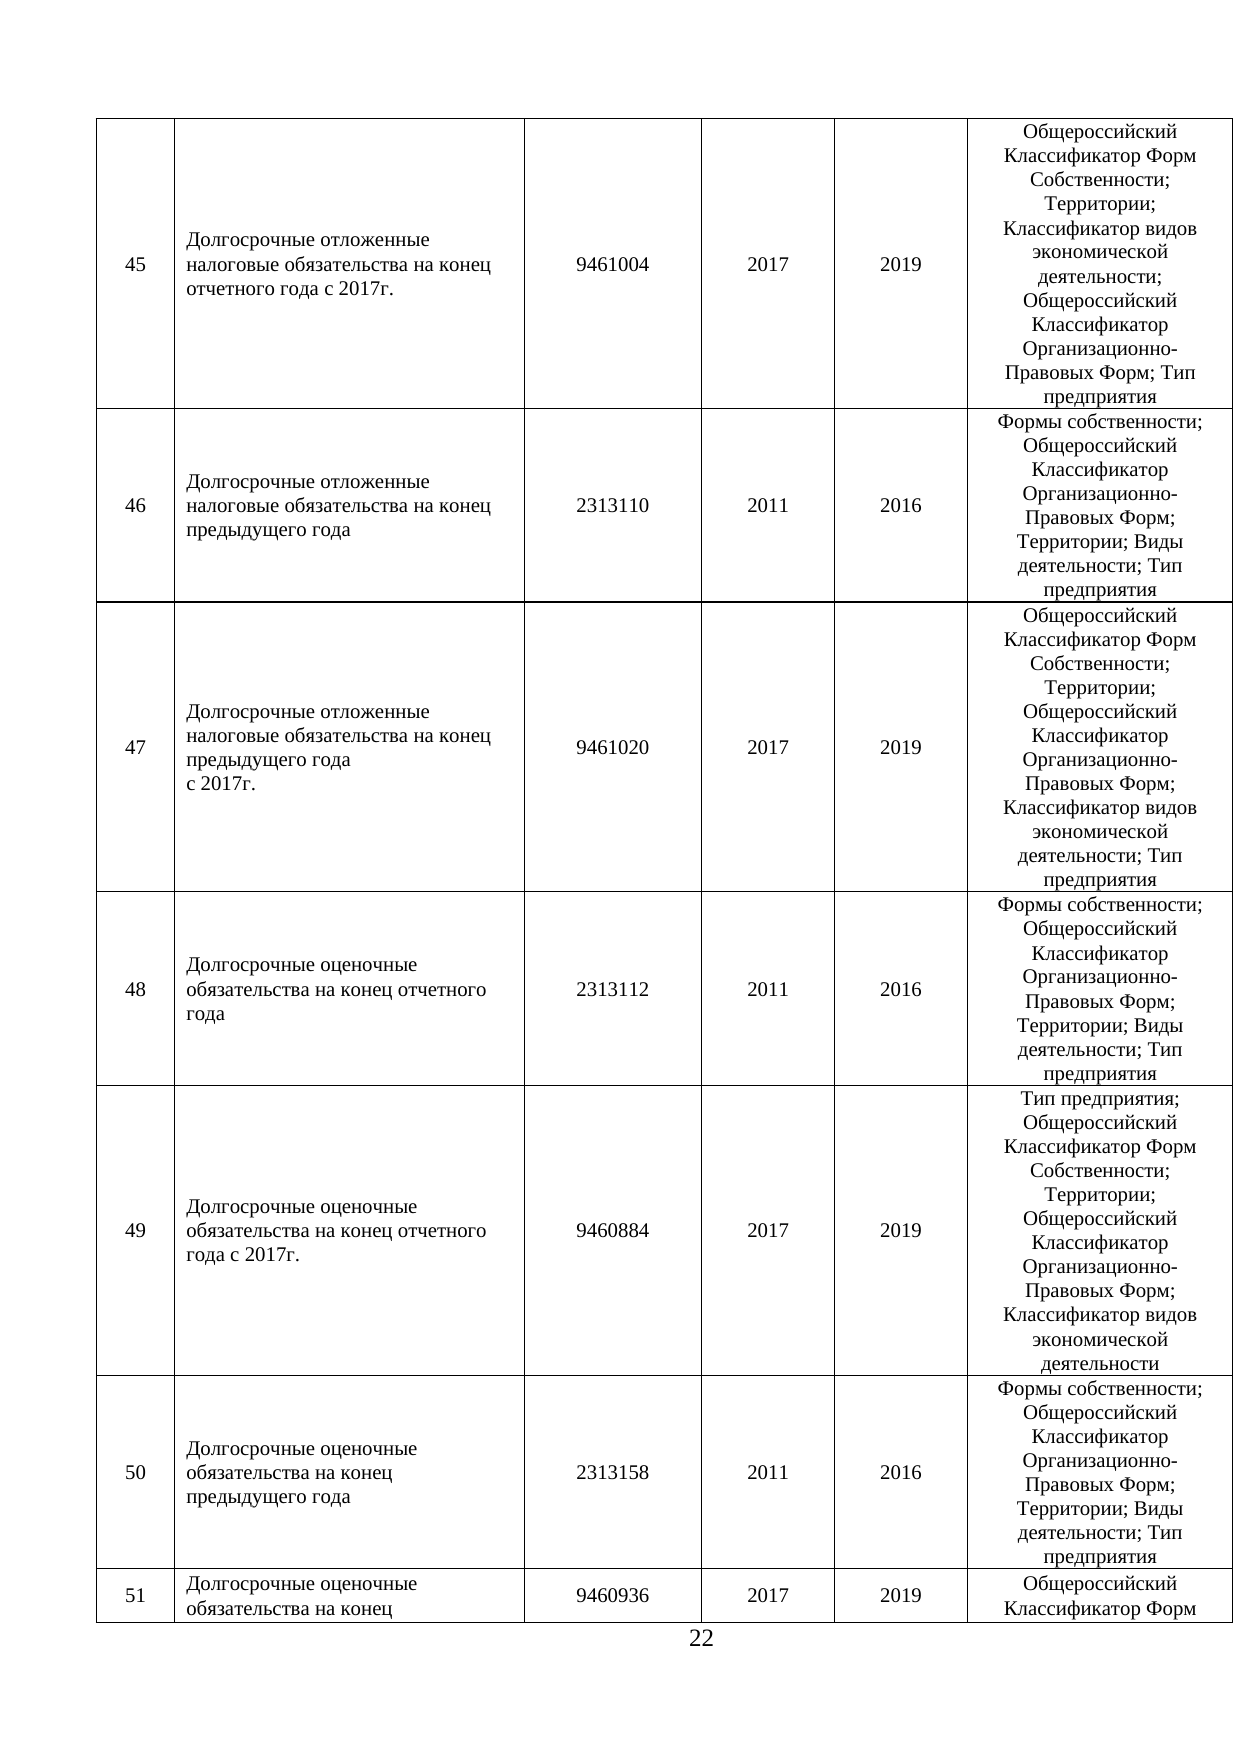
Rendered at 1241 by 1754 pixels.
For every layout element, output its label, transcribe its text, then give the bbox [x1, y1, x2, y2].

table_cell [968, 1569, 1232, 1622]
table_cell 50 [97, 1376, 174, 1568]
table_cell 2011 [702, 1376, 834, 1568]
table_cell 9460936 [525, 1569, 701, 1622]
table_cell 2011 [702, 892, 834, 1085]
table_cell Формы собственности; Общероссийский Классификатор Организационно-Правовых Форм; Территории; Виды деятельности; Тип предприятия [968, 409, 1232, 601]
table_cell 48 [97, 892, 174, 1085]
table_cell 2019 [835, 1569, 967, 1622]
table_cell Тип предприятия; Общероссийский Классификатор Форм Собственности; Территории; Общероссийский Классификатор Организационно-Правовых Форм; Классификатор видов экономической деятельности [968, 1086, 1232, 1374]
table_cell 45 [97, 119, 174, 408]
table_cell Долгосрочные отложенные налоговые обязательства на конец предыдущего года [175, 409, 524, 601]
table_cell Долгосрочные оценочные обязательства на конец отчетного года с 2017г. [175, 1086, 524, 1374]
table_cell 2019 [835, 1086, 967, 1374]
table_cell 2019 [835, 603, 967, 891]
table_cell 51 [97, 1569, 174, 1622]
table_cell 49 [97, 1086, 174, 1374]
table_cell 2017 [702, 119, 834, 408]
table_cell 2019 [835, 119, 967, 408]
table_cell 46 [97, 409, 174, 601]
table_cell 2016 [835, 1376, 967, 1568]
table_cell Формы собственности; Общероссийский Классификатор Организационно-Правовых Форм; Территории; Виды деятельности; Тип предприятия [968, 892, 1232, 1085]
table_cell Долгосрочные оценочные обязательства на конец предыдущего года [175, 1376, 524, 1568]
table_cell Общероссийский Классификатор Форм Собственности; Территории; Классификатор видов экономической деятельности; Общероссийский Классификатор Организационно-Правовых Форм; Тип предприятия [968, 119, 1232, 408]
table_cell 9461004 [525, 119, 701, 408]
table_cell 9461020 [525, 603, 701, 891]
table_cell 2017 [702, 1569, 834, 1622]
table_cell 2016 [835, 892, 967, 1085]
table_cell 2011 [702, 409, 834, 601]
table_cell 2017 [702, 603, 834, 891]
table_cell Формы собственности; Общероссийский Классификатор Организационно-Правовых Форм; Территории; Виды деятельности; Тип предприятия [968, 1376, 1232, 1568]
table_cell 47 [97, 603, 174, 891]
table_cell Долгосрочные отложенные налоговые обязательства на конец отчетного года с 2017г. [175, 119, 524, 408]
table_cell 2313158 [525, 1376, 701, 1568]
table_cell Долгосрочные оценочные обязательства на конец отчетного года [175, 892, 524, 1085]
table_cell 2313112 [525, 892, 701, 1085]
table_cell Долгосрочные отложенные налоговые обязательства на конец предыдущего года с 2017г. [175, 603, 524, 891]
table_cell 2017 [702, 1086, 834, 1374]
table_cell 9460884 [525, 1086, 701, 1374]
table_cell 2313110 [525, 409, 701, 601]
table_cell 2016 [835, 409, 967, 601]
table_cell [175, 1569, 524, 1622]
